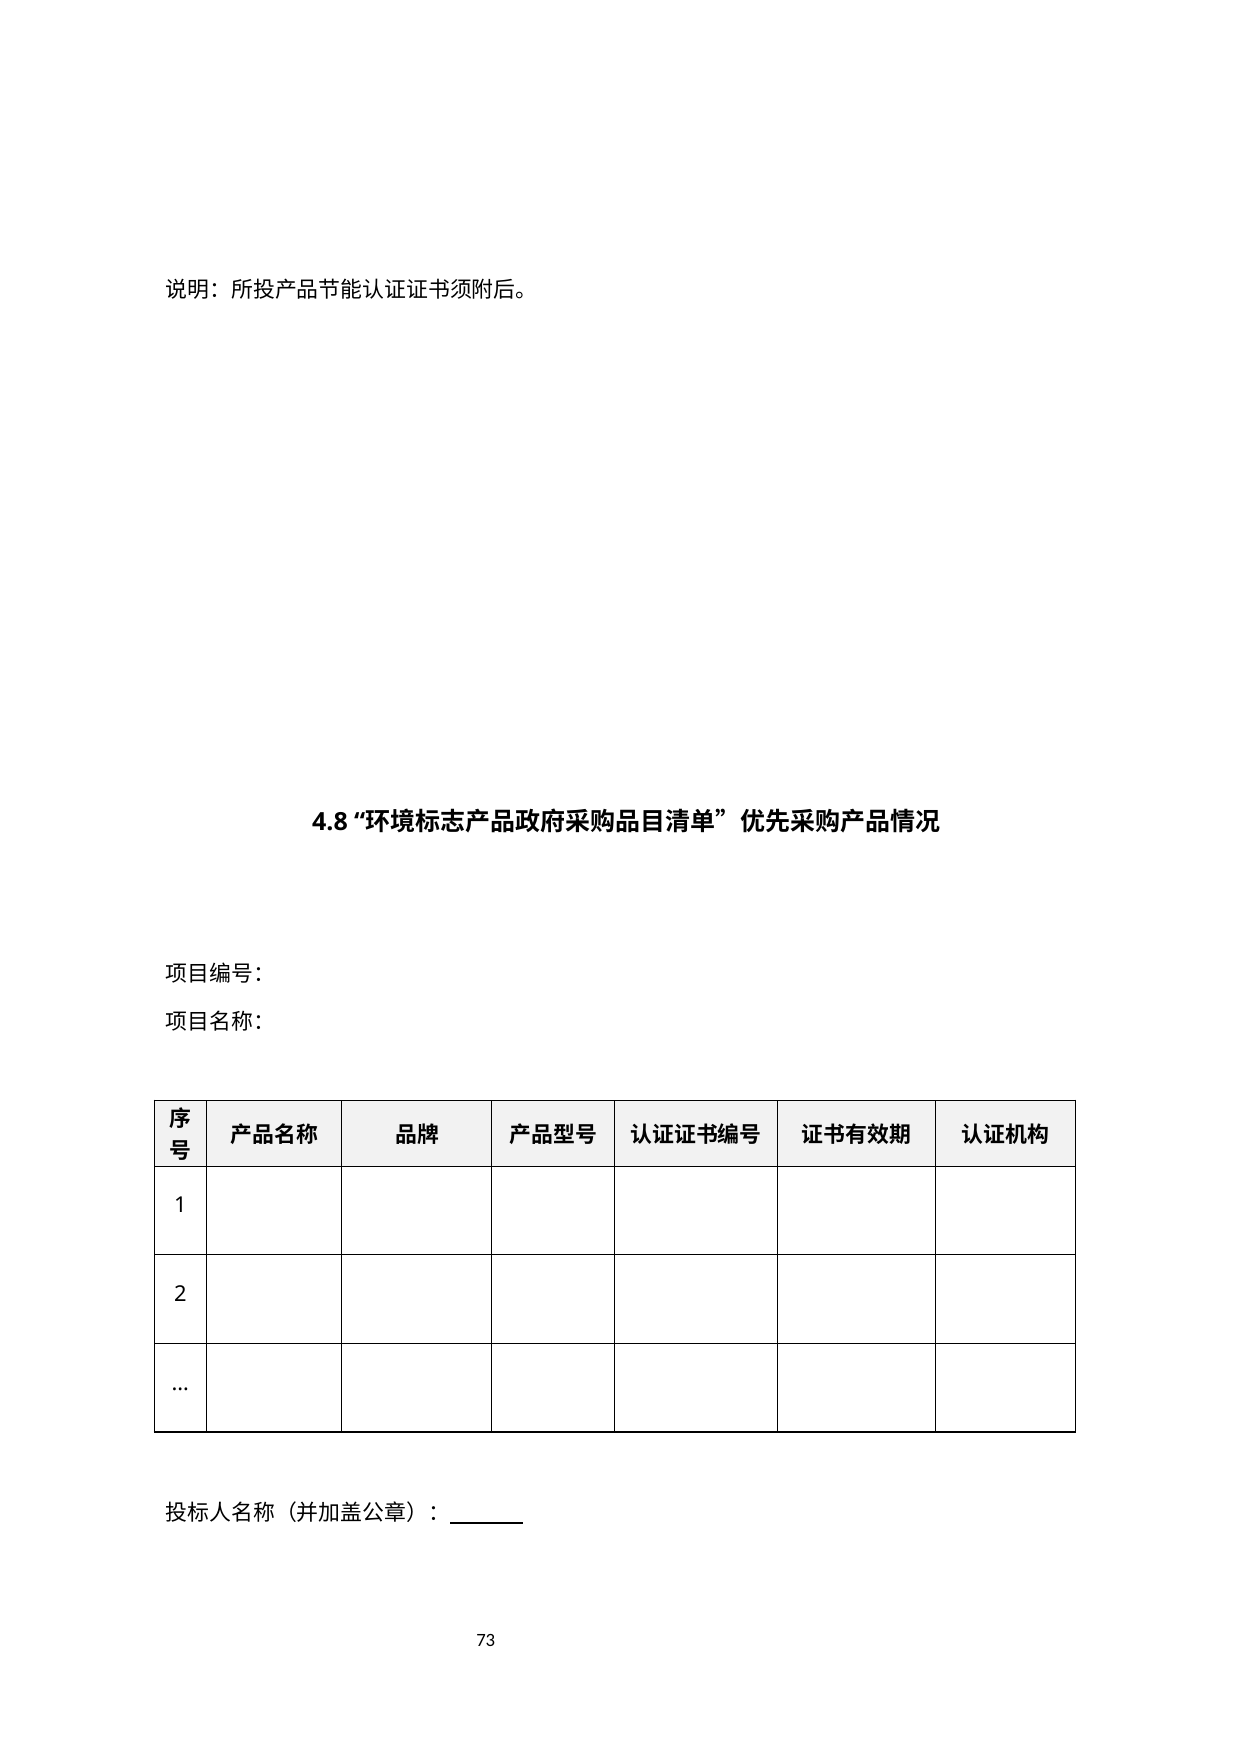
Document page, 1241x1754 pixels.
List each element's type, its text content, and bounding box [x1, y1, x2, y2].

table_cell [778, 1255, 935, 1343]
table_cell … [155, 1344, 206, 1431]
table_cell [207, 1255, 341, 1343]
table_cell [492, 1167, 614, 1254]
table_cell [778, 1344, 935, 1431]
text 项目名称： [165, 1004, 1087, 1036]
table_cell [342, 1167, 491, 1254]
table_cell [342, 1255, 491, 1343]
table_cell 2 [155, 1255, 206, 1343]
text 项目编号： [165, 955, 1087, 988]
text 说明：所投产品节能认证证书须附后。 [165, 272, 1087, 304]
table_cell [936, 1255, 1075, 1343]
table_cell [207, 1344, 341, 1431]
table_header 证书有效期 [778, 1101, 935, 1166]
text 4.8 “环境标志产品政府采购品目清单”优先采购产品情况 [165, 787, 1087, 852]
text 投标人名称（并加盖公章）： [165, 1495, 1087, 1527]
table_cell [615, 1167, 777, 1254]
table_header 产品名称 [207, 1101, 341, 1166]
table_cell [207, 1167, 341, 1254]
table_cell [936, 1167, 1075, 1254]
table_header 产品型号 [492, 1101, 614, 1166]
table_cell [492, 1255, 614, 1343]
table_cell [615, 1344, 777, 1431]
table_cell [936, 1344, 1075, 1431]
table_header 品牌 [342, 1101, 491, 1166]
table_header 认证证书编号 [615, 1101, 777, 1166]
table_cell [615, 1255, 777, 1343]
table_cell [342, 1344, 491, 1431]
table_cell [778, 1167, 935, 1254]
table_cell 1 [155, 1167, 206, 1254]
table_header 认证机构 [936, 1101, 1075, 1166]
table_header 序号 [155, 1101, 206, 1166]
table_cell [492, 1344, 614, 1431]
